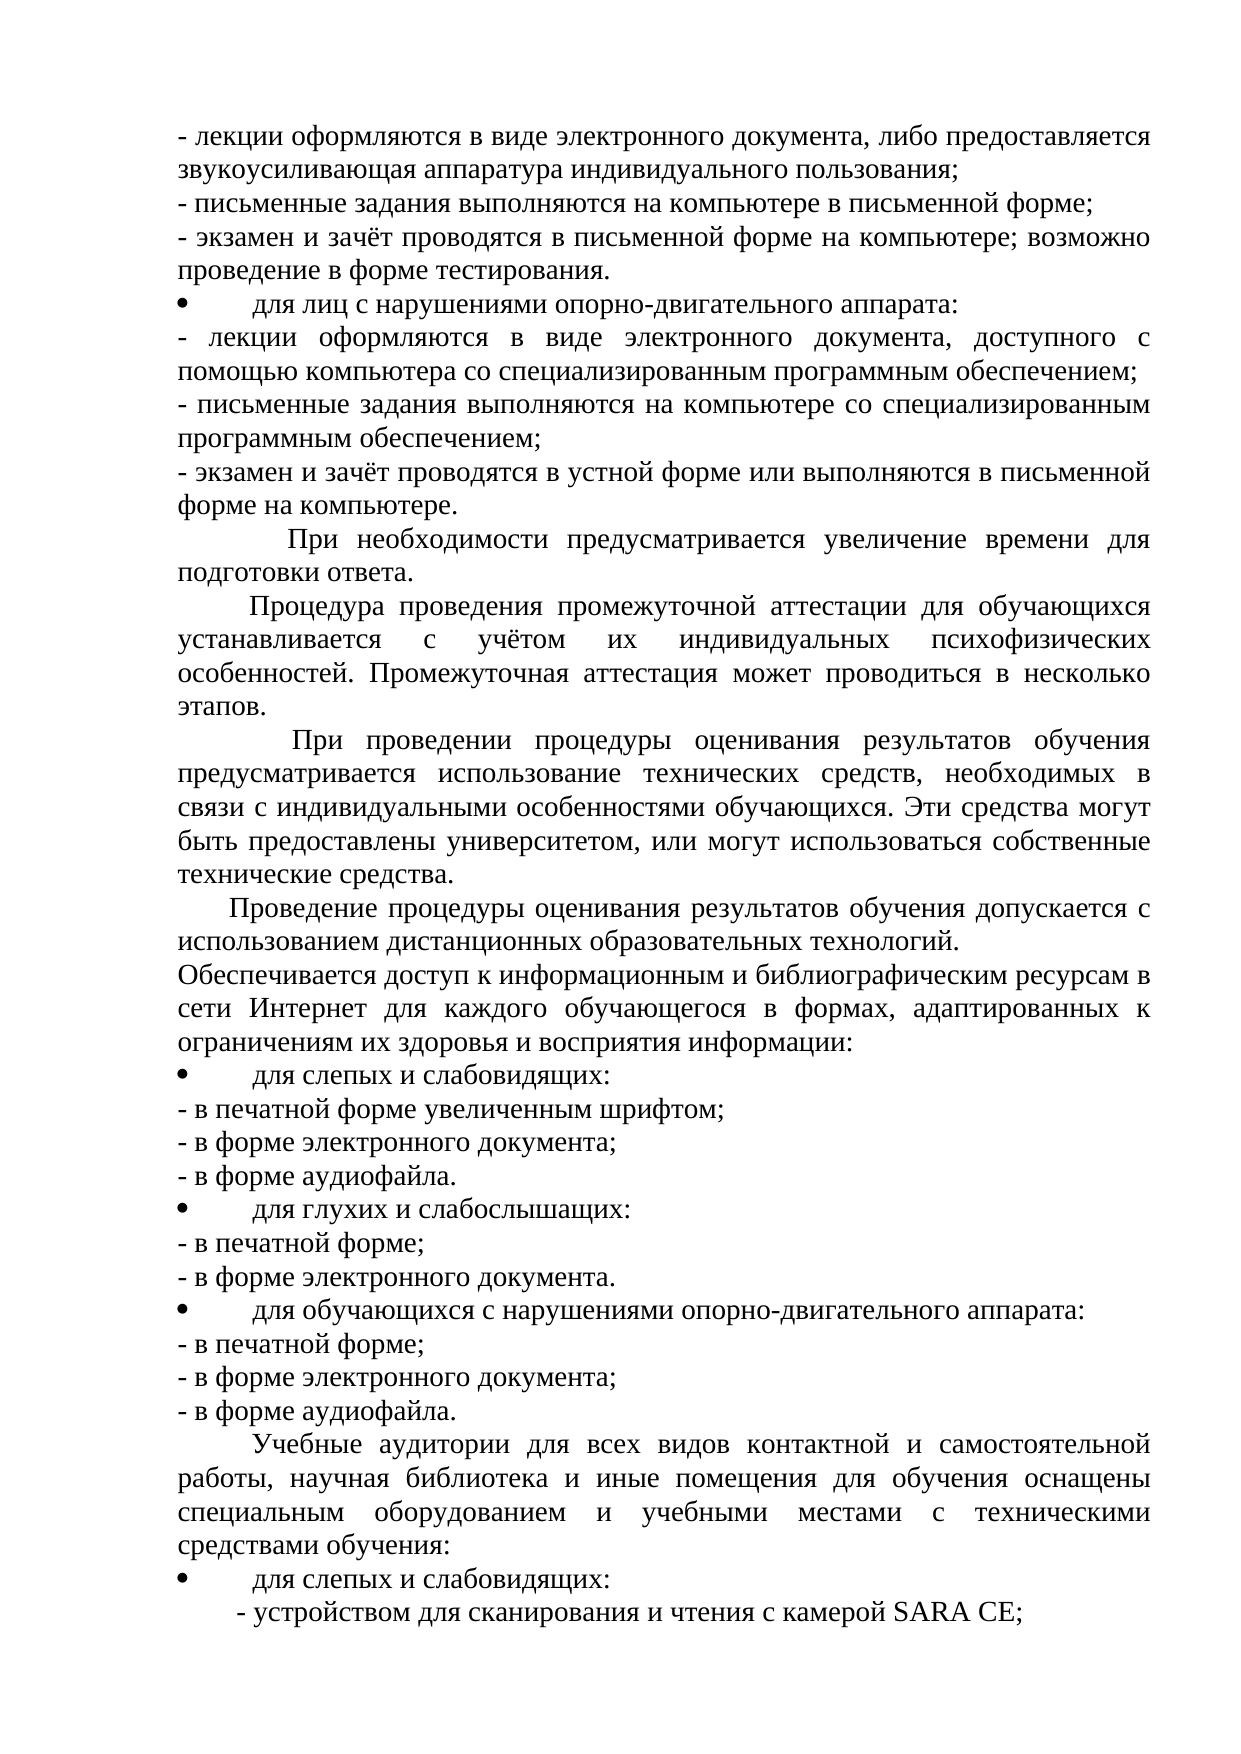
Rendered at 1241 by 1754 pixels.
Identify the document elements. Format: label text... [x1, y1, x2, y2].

text При необходимости предусматривается увеличение времени для подготовки ответа. [177, 521, 1152, 588]
text - экзамен и зачёт проводятся в устной форме или выполняются в письменной форме на компьютере. [177, 454, 1152, 521]
text Проведение процедуры оценивания результатов обучения допускается с использованием дистанционных образовательных технологий. [177, 890, 1152, 957]
text - экзамен и зачёт проводятся в письменной форме на компьютере; возможно проведение в форме тестирования. [177, 219, 1152, 286]
text Учебные аудитории для всех видов контактной и самостоятельной работы, научная библиотека и иные помещения для обучения оснащены специальным оборудованием и учебными местами с техническими средствами обучения: [177, 1427, 1152, 1561]
text - письменные задания выполняются на компьютере в письменной форме; [177, 185, 1152, 219]
text Процедура проведения промежуточной аттестации для обучающихся устанавливается с учётом их индивидуальных психофизических особенностей. Промежуточная аттестация может проводиться в несколько этапов. [177, 588, 1152, 722]
text - лекции оформляются в виде электронного документа, либо предоставляется звукоусиливающая аппаратура индивидуального пользования; [177, 118, 1152, 185]
list для глухих и слабослышащих: [177, 1192, 1152, 1225]
text - в форме электронного документа; [177, 1359, 1152, 1393]
text Обеспечивается доступ к информационным и библиографическим ресурсам в сети Интернет для каждого обучающегося в формах, адаптированных к ограничениям их здоровья и восприятия информации: [177, 957, 1152, 1057]
text - в форме аудиофайла. [177, 1158, 1152, 1192]
list для обучающихся с нарушениями опорно-двигательного аппарата: [177, 1292, 1152, 1326]
text - устройством для сканирования и чтения с камерой SARA CE; [177, 1594, 1152, 1628]
list для слепых и слабовидящих: [177, 1057, 1152, 1091]
text При проведении процедуры оценивания результатов обучения предусматривается использование технических средств, необходимых в связи с индивидуальными особенностями обучающихся. Эти средства могут быть предоставлены университетом, или могут использоваться собственные технические средства. [177, 722, 1152, 890]
text - в печатной форме; [177, 1326, 1152, 1359]
text - в форме аудиофайла. [177, 1393, 1152, 1427]
list для слепых и слабовидящих: [177, 1561, 1152, 1594]
text - в форме электронного документа; [177, 1124, 1152, 1158]
text - в печатной форме увеличенным шрифтом; [177, 1091, 1152, 1124]
text - лекции оформляются в виде электронного документа, доступного с помощью компьютера со специализированным программным обеспечением; [177, 319, 1152, 387]
list для лиц с нарушениями опорно-двигательного аппарата: [177, 286, 1152, 319]
text - в печатной форме; [177, 1225, 1152, 1259]
text - письменные задания выполняются на компьютере со специализированным программным обеспечением; [177, 387, 1152, 454]
text - в форме электронного документа. [177, 1259, 1152, 1292]
